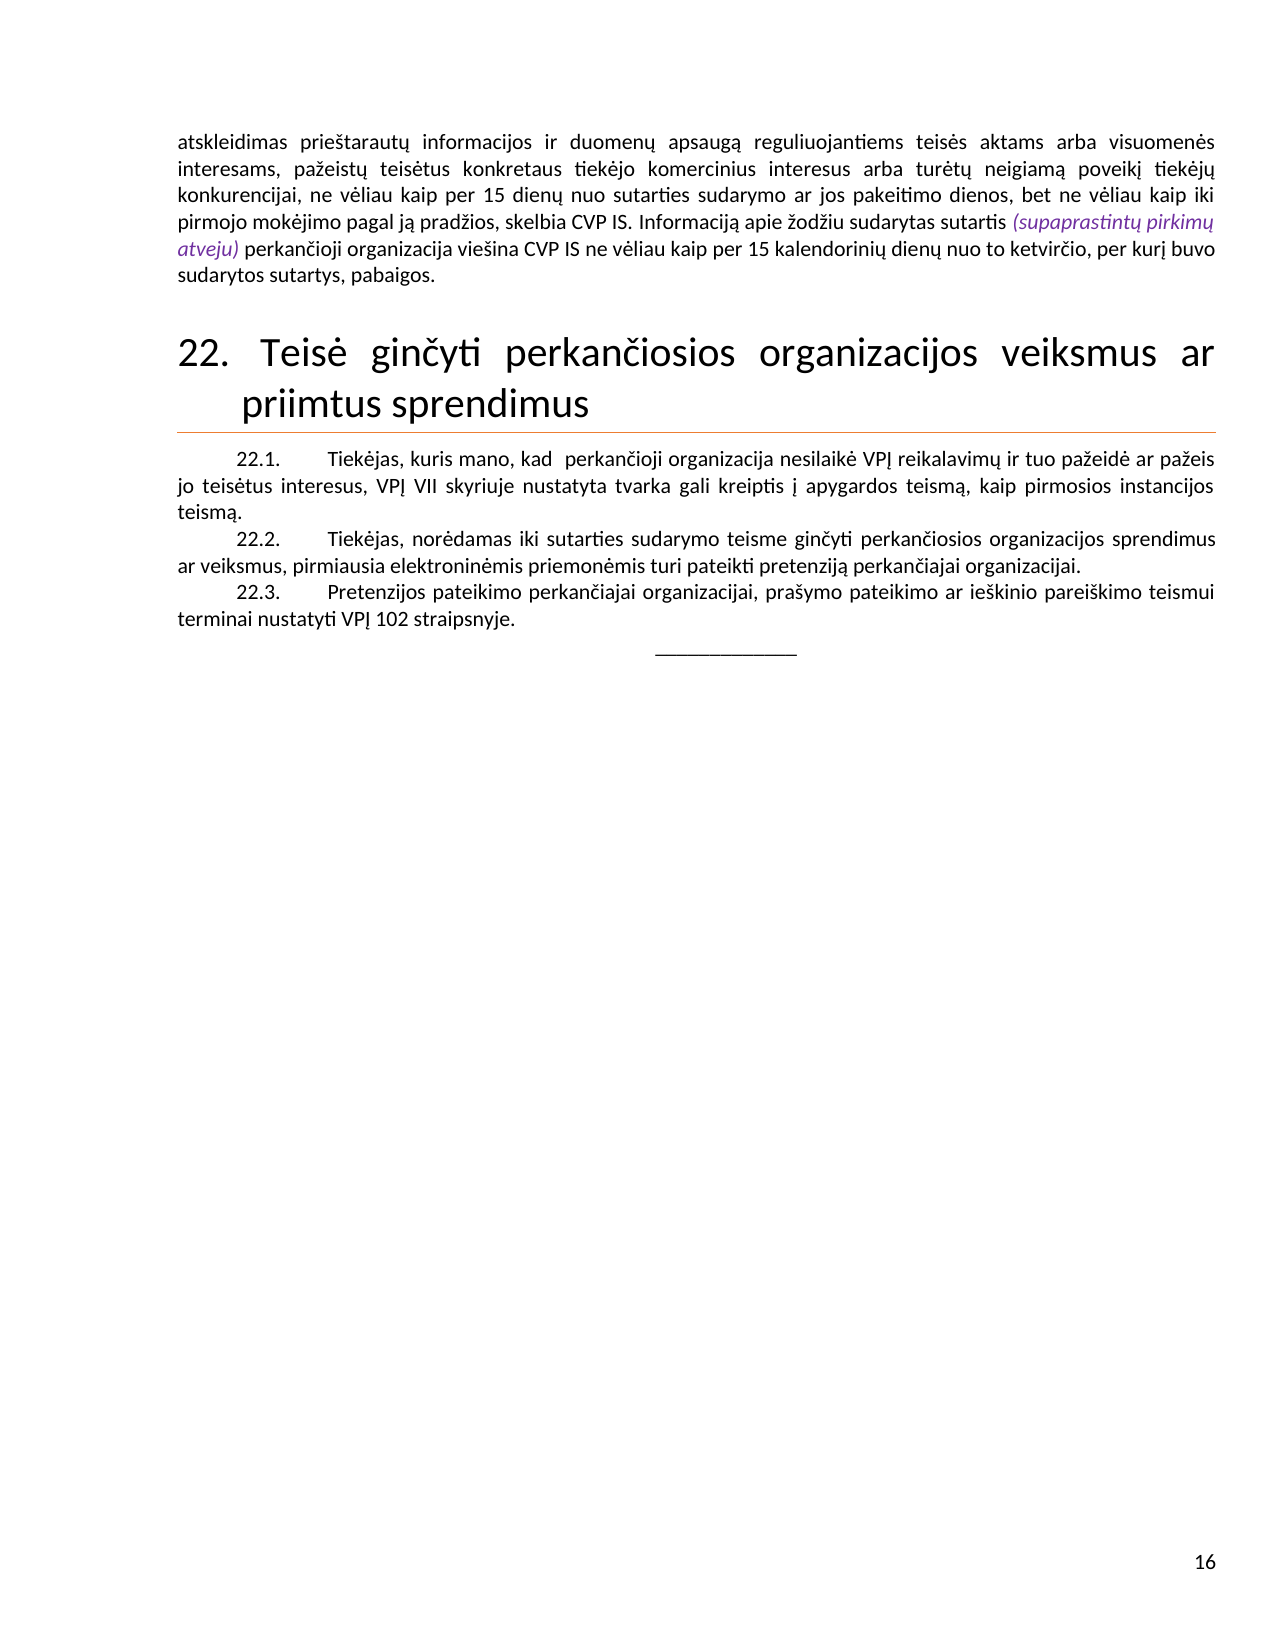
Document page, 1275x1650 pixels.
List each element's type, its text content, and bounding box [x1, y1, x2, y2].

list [177, 128, 1216, 288]
list Tiekėjas, norėdamas iki sutarties sudarymo teisme ginčyti perkančiosios organizacijos sprendimus ar veiksmus, pirmiausia elektroninėmis priemonėmis turi pateikti pretenziją perkančiajai organizacijai. [177, 525, 1216, 578]
list _____________ [236, 632, 1216, 658]
subtitle Teisė ginčyti perkančiosios organizacijos veiksmus ar priimtus sprendimus [177, 326, 1216, 432]
list Tiekėjas, kuris mano, kad perkančioji organizacija nesilaikė VPĮ reikalavimų ir tuo pažeidė ar pažeis jo teisėtus interesus, VPĮ VII skyriuje nustatyta tvarka gali kreiptis į apygardos teismą, kaip pirmosios instancijos teismą. [177, 445, 1216, 525]
list Pretenzijos pateikimo perkančiajai organizacijai, prašymo pateikimo ar ieškinio pareiškimo teismui terminai nustatyti VPĮ 102 straipsnyje. [177, 578, 1216, 632]
